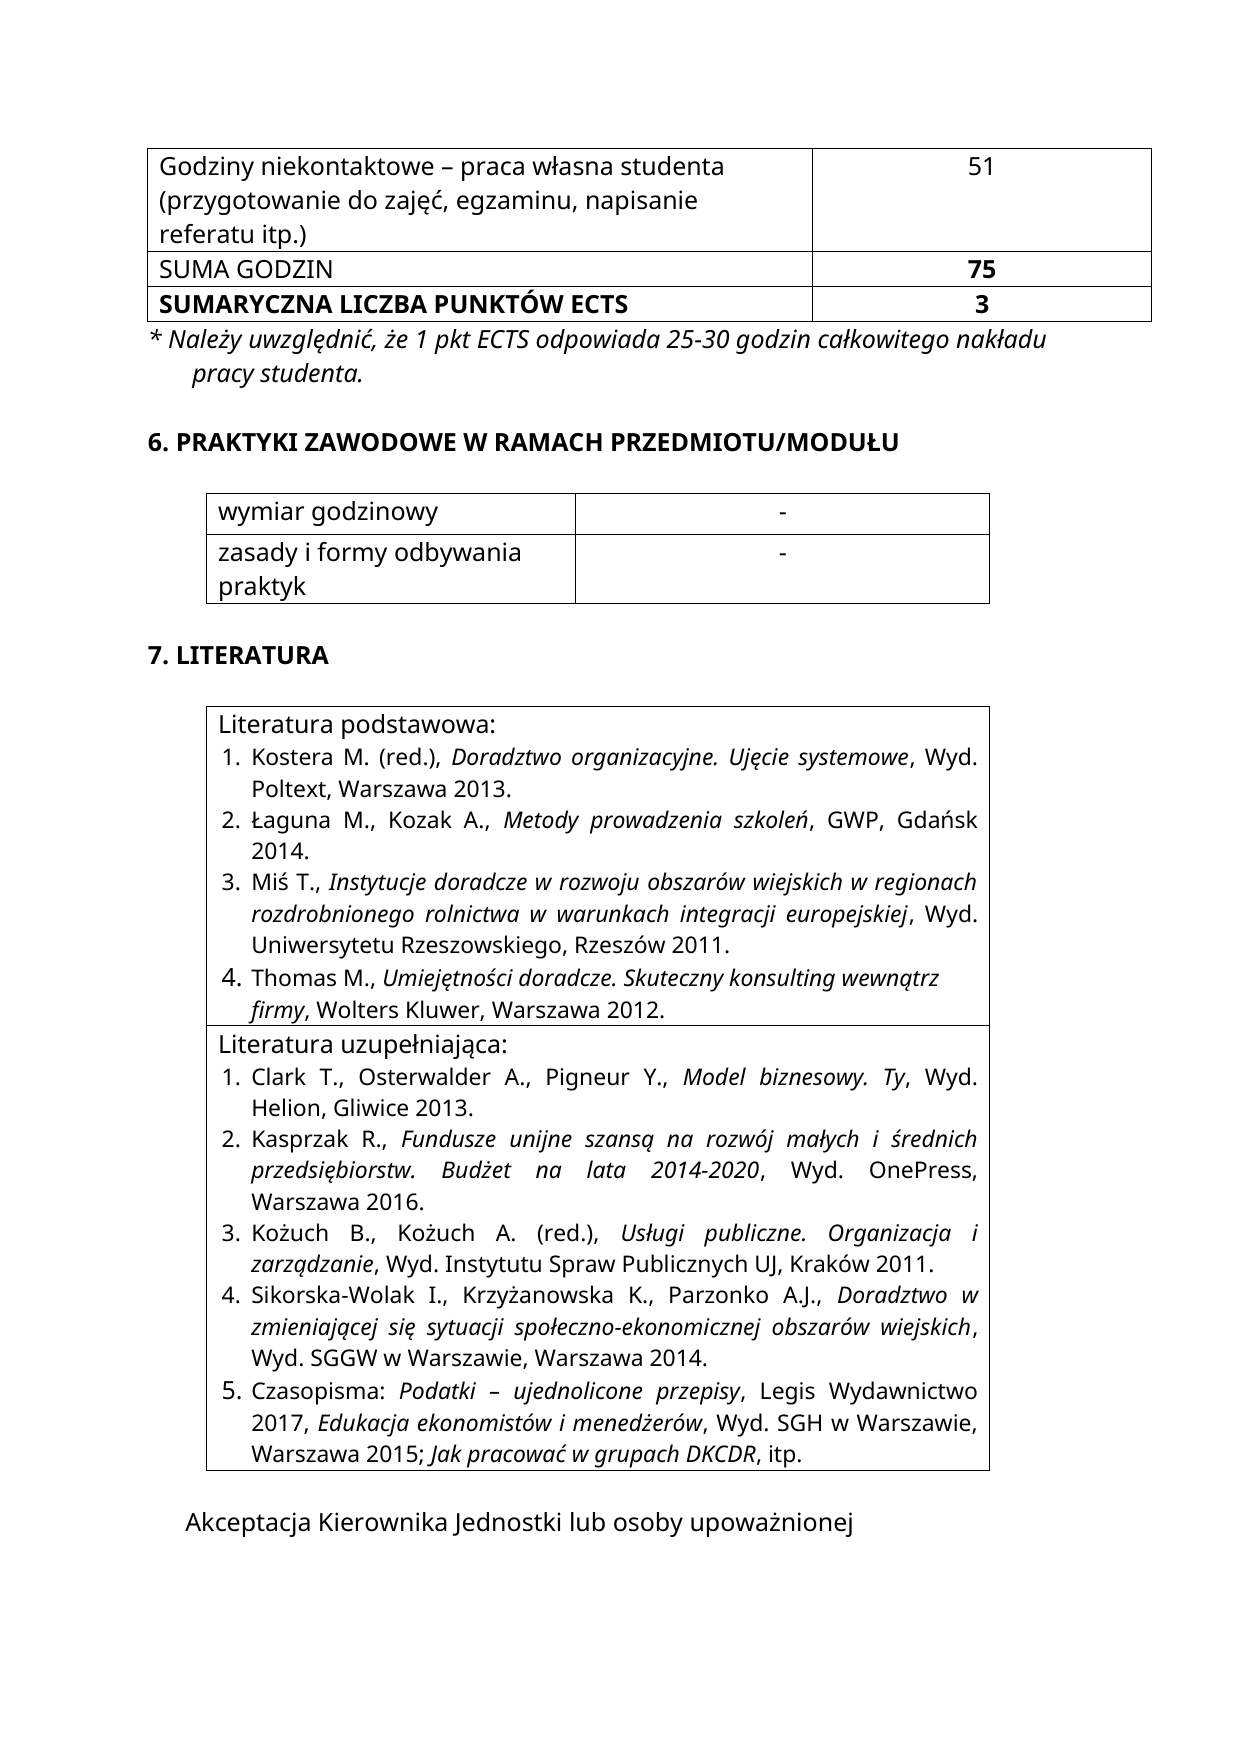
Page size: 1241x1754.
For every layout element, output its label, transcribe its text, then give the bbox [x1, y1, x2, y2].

table_cell - [576, 535, 989, 603]
table_header wymiar godzinowy [207, 494, 575, 534]
table_header Literatura podstawowa: Kostera M. (red.), Doradztwo organizacyjne. Ujęcie systemowe, Wyd. Poltext, Warszawa 2013. Łaguna M., Kozak A., Metody prowadzenia szkoleń, GWP, Gdańsk 2014. Miś T., Instytucje doradcze w rozwoju obszarów wiejskich w regionach rozdrobnionego rolnictwa w warunkach integracji europejskiej, Wyd. Uniwersytetu Rzeszowskiego, Rzeszów 2011. Thomas M., Umiejętności doradcze. Skuteczny konsulting wewnątrz firmy, Wolters Kluwer, Warszawa 2012. [207, 707, 989, 1025]
table_header - [576, 494, 989, 534]
table_cell Literatura uzupełniająca: Clark T., Osterwalder A., Pigneur Y., Model biznesowy. Ty, Wyd. Helion, Gliwice 2013. Kasprzak R., Fundusze unijne szansą na rozwój małych i średnich przedsiębiorstw. Budżet na lata 2014-2020, Wyd. OnePress, Warszawa 2016. Kożuch B., Kożuch A. (red.), Usługi publiczne. Organizacja i zarządzanie, Wyd. Instytutu Spraw Publicznych UJ, Kraków 2011. Sikorska-Wolak I., Krzyżanowska K., Parzonko A.J., Doradztwo w zmieniającej się sytuacji społeczno-ekonomicznej obszarów wiejskich, Wyd. SGGW w Warszawie, Warszawa 2014. Czasopisma: Podatki – ujednolicone przepisy, Legis Wydawnictwo 2017, Edukacja ekonomistów i menedżerów, Wyd. SGH w Warszawie, Warszawa 2015; Jak pracować w grupach DKCDR, itp. [207, 1026, 989, 1469]
text 6. PRAKTYKI ZAWODOWE W RAMACH PRZEDMIOTU/MODUŁU [148, 424, 1093, 458]
text 7. LITERATURA [148, 638, 1093, 672]
table_cell 75 [813, 252, 1151, 286]
text Akceptacja Kierownika Jednostki lub osoby upoważnionej [185, 1504, 1093, 1539]
table_cell zasady i formy odbywania praktyk [207, 535, 575, 603]
table_cell Godziny niekontaktowe – praca własna studenta (przygotowanie do zajęć, egzaminu, napisanie referatu itp.) [148, 149, 812, 251]
table_cell 3 [813, 287, 1151, 321]
table_cell 51 [813, 149, 1151, 251]
table_cell SUMARYCZNA LICZBA PUNKTÓW ECTS [148, 287, 812, 321]
table_cell SUMA GODZIN [148, 252, 812, 286]
text * Należy uwzględnić, że 1 pkt ECTS odpowiada 25-30 godzin całkowitego nakładu pracy studenta. [148, 322, 1093, 390]
